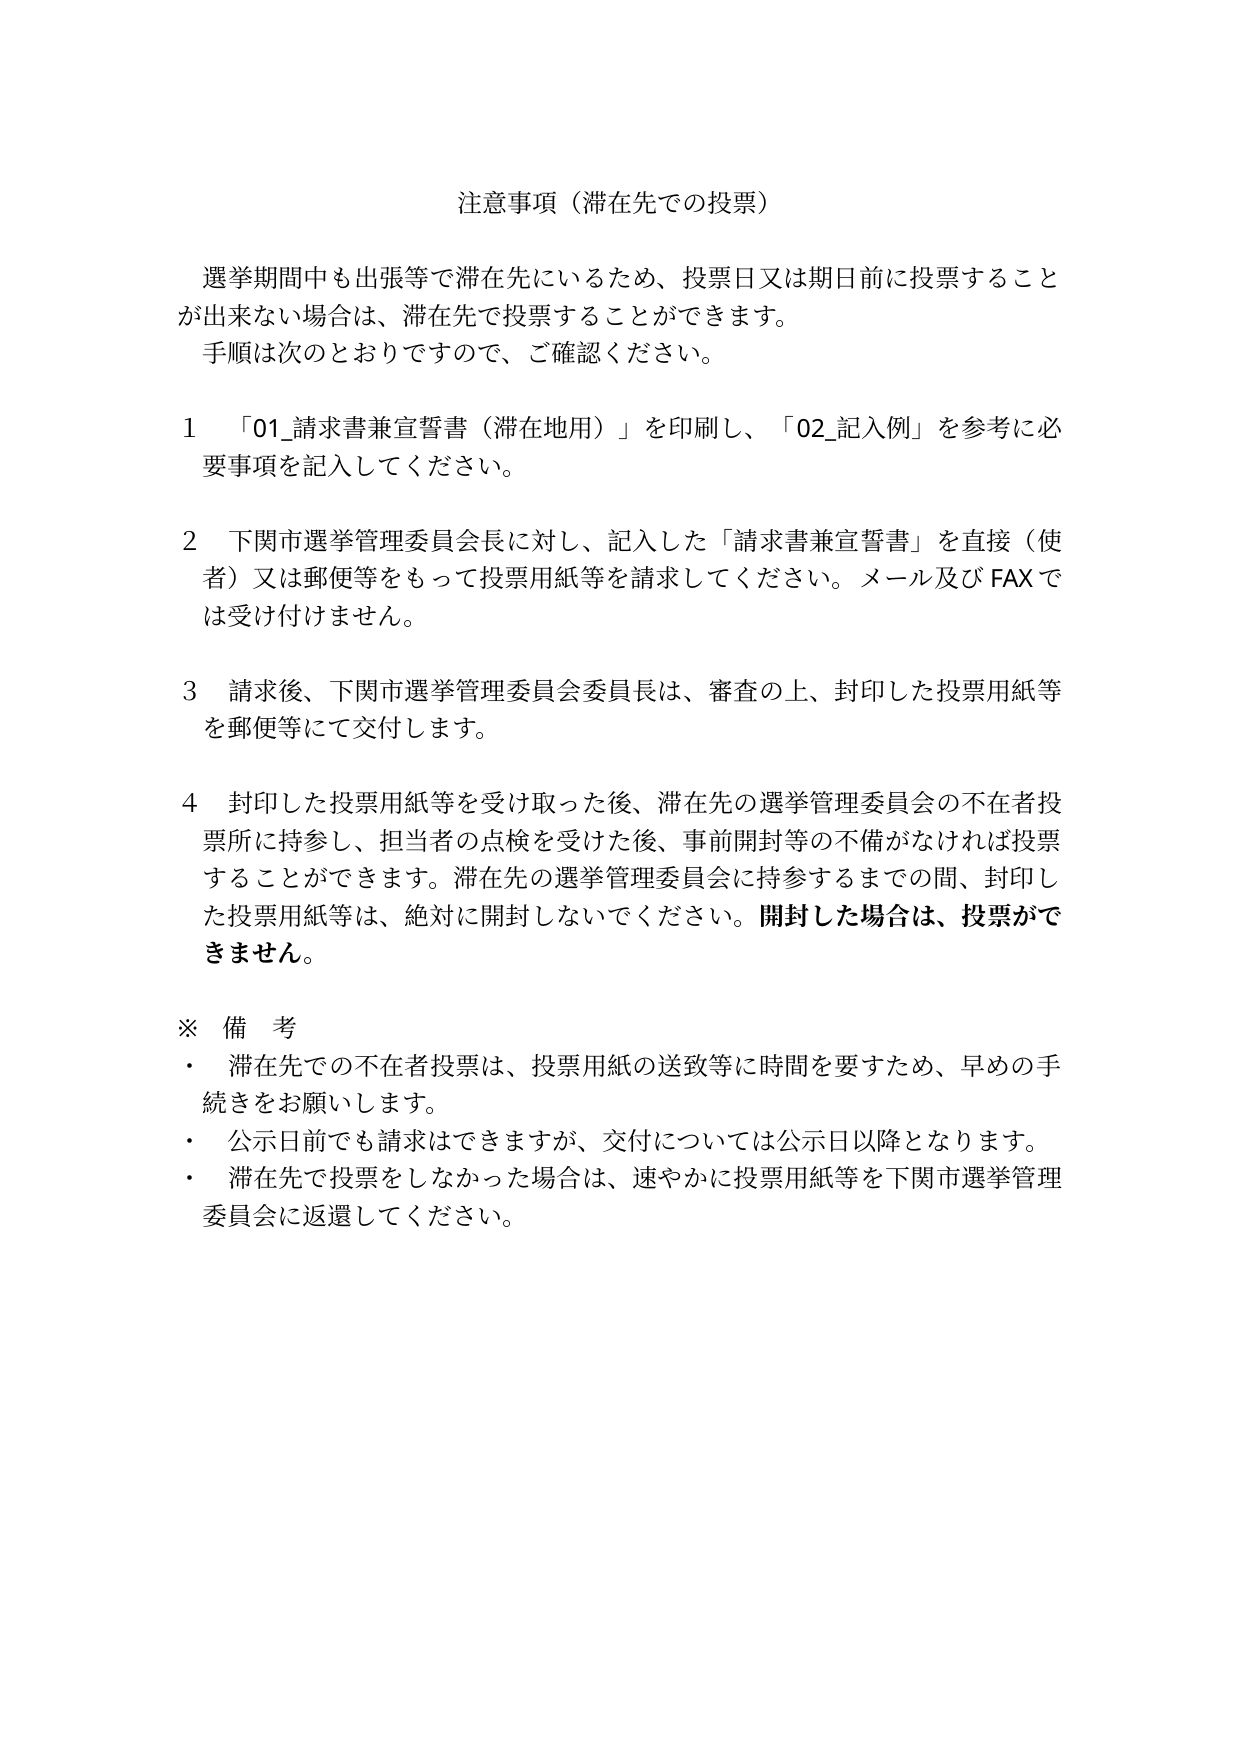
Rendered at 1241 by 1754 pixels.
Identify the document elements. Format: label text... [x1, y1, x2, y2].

text ※ 備 考 [177, 1008, 1063, 1046]
text ３ 請求後、下関市選挙管理委員会委員長は、審査の上、封印した投票用紙等を郵便等にて交付します。 [177, 671, 1063, 746]
text ・ 公示日前でも請求はできますが、交付については公示日以降となります。 [177, 1121, 1063, 1158]
text ４ 封印した投票用紙等を受け取った後、滞在先の選挙管理委員会の不在者投票所に持参し、担当者の点検を受けた後、事前開封等の不備がなければ投票することができます。滞在先の選挙管理委員会に持参するまでの間、封印した投票用紙等は、絶対に開封しないでください。開封した場合は、投票ができません。 [177, 783, 1063, 971]
text 注意事項（滞在先での投票） [177, 183, 1063, 221]
text ・ 滞在先で投票をしなかった場合は、速やかに投票用紙等を下関市選挙管理委員会に返還してください。 [177, 1158, 1063, 1233]
text ・ 滞在先での不在者投票は、投票用紙の送致等に時間を要すため、早めの手続きをお願いします。 [177, 1046, 1063, 1121]
text 選挙期間中も出張等で滞在先にいるため、投票日又は期日前に投票することが出来ない場合は、滞在先で投票することができます。 [177, 258, 1063, 333]
text ２ 下関市選挙管理委員会長に対し、記入した「請求書兼宣誓書」を直接（使者）又は郵便等をもって投票用紙等を請求してください。メール及びFAXでは受け付けません。 [177, 521, 1063, 633]
text １ 「01_請求書兼宣誓書（滞在地用）」を印刷し、「02_記入例」を参考に必要事項を記入してください。 [177, 408, 1063, 483]
text 手順は次のとおりですので、ご確認ください。 [177, 333, 1063, 371]
